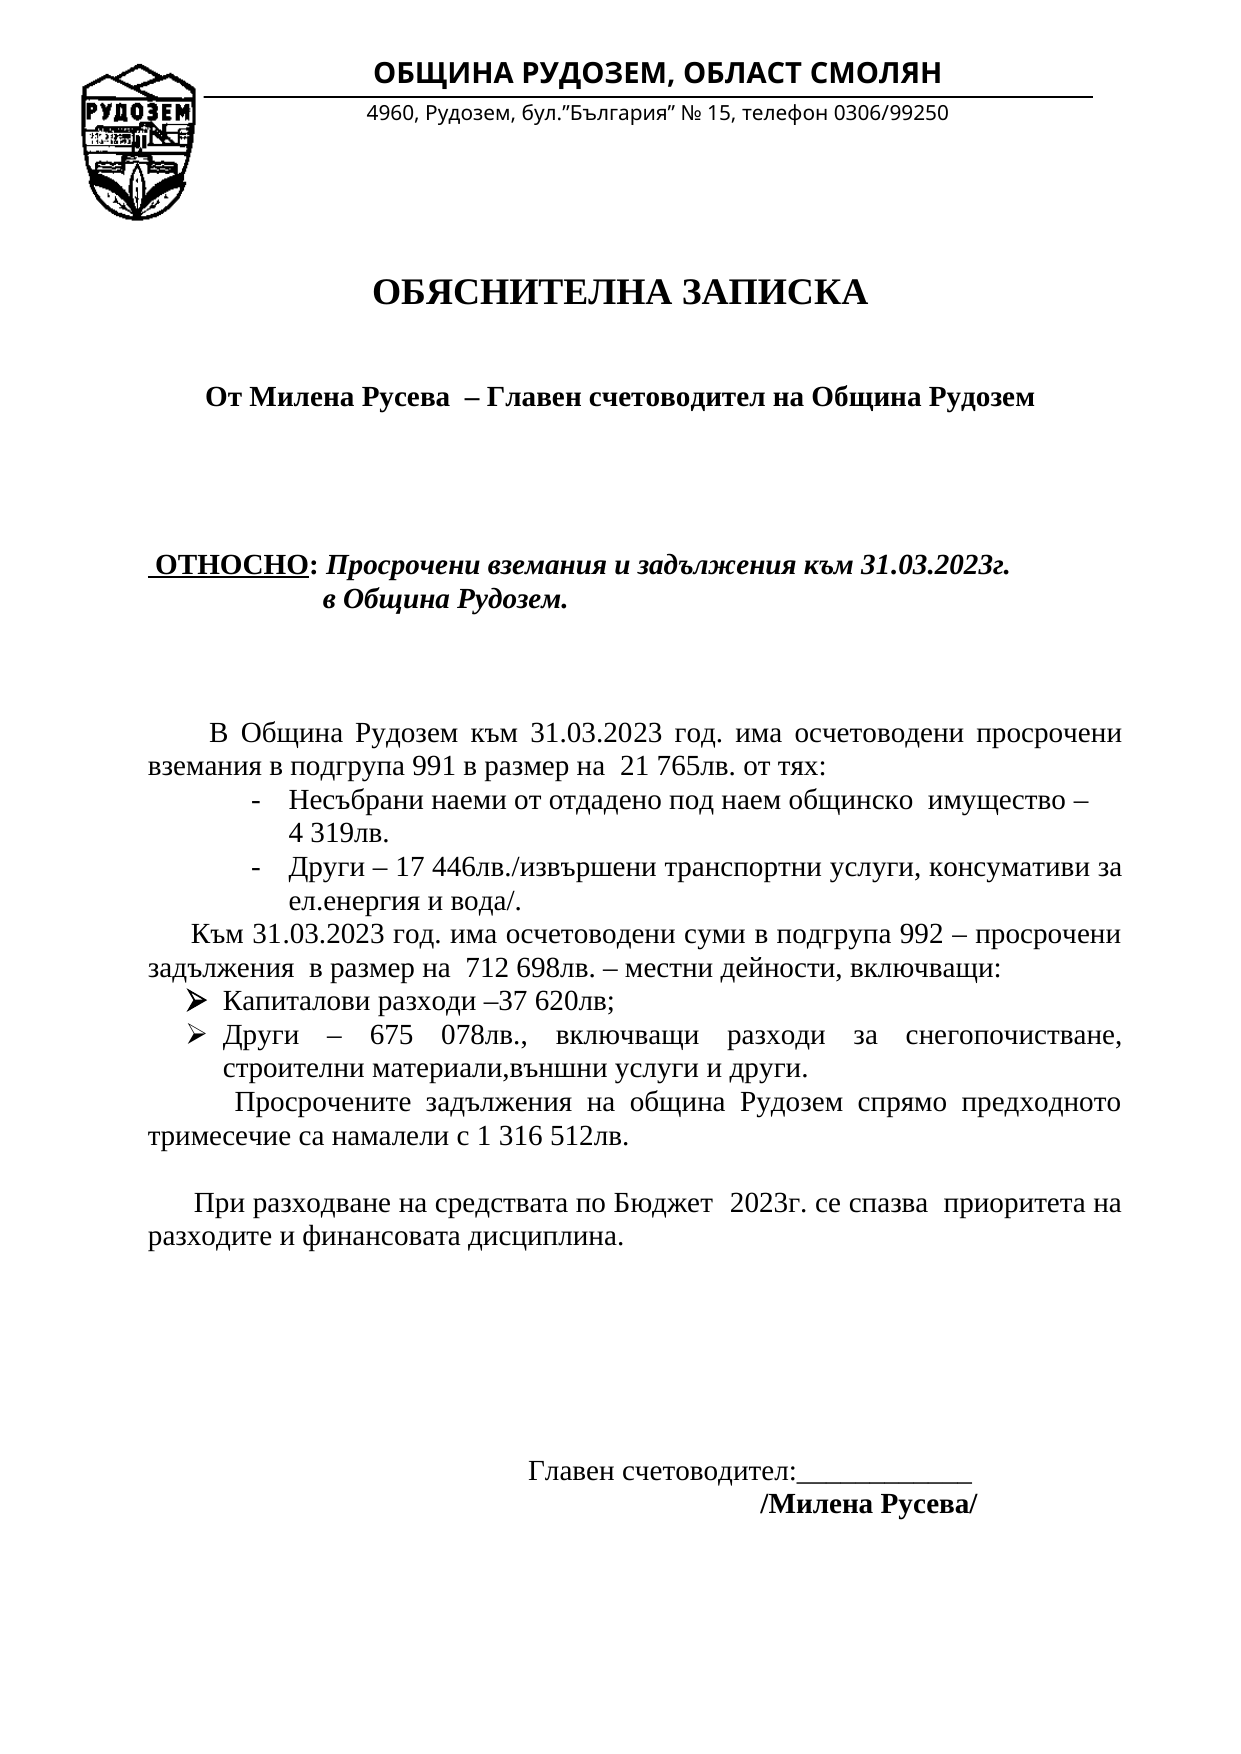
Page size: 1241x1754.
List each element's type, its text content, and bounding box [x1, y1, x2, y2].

text При разходване на средствата по Бюджет 2023г. се спазва приоритета на разходите и финансовата дисциплина. [148, 1185, 1123, 1252]
list Капиталови разходи –37 620лв; [185, 983, 1123, 1017]
list Несъбрани наеми от отдадено под наем общинско имущество – [251, 782, 1123, 816]
text ОТНОСНО: Просрочени вземания и задължения към 31.03.2023г. [148, 547, 1123, 581]
text В Община Рудозем към 31.03.2023 год. има осчетоводени просрочени вземания в подгрупа 991 в размер на 21 765лв. от тях: [148, 715, 1123, 782]
list Други – 675 078лв., включващи разходи за снегопочистване, строителни материали,външни услуги и други. [185, 1017, 1123, 1084]
text 4 319лв. [288, 816, 1123, 849]
text в Община Рудозем. [148, 581, 1123, 614]
text Просрочените задължения на община Рудозем спрямо предходното тримесечие са намалели с 1 316 512лв. [148, 1084, 1123, 1151]
text От Милена Русева – Главен счетоводител на Община Рудозем [148, 379, 1093, 413]
picture [72, 55, 204, 224]
text Към 31.03.2023 год. има осчетоводени суми в подгрупа 992 – просрочени задължения в размер на 712 698лв. – местни дейности, включващи: [148, 916, 1123, 983]
list Други – 17 446лв./извършени транспортни услуги, консумативи за ел.енергия и вода/. [251, 849, 1123, 916]
text 4960, Рудозем, бул.”България” № 15, телефон 0306/99250 [204, 98, 1093, 126]
text ОБЩИНА РУДОЗЕМ, ОБЛАСТ СМОЛЯН [148, 52, 1093, 96]
text ОБЯСНИТЕЛНА ЗАПИСКА [148, 269, 1093, 312]
text Главен счетоводител:____________ [185, 1453, 1123, 1487]
text /Милeна Русeва/ [148, 1487, 1123, 1520]
